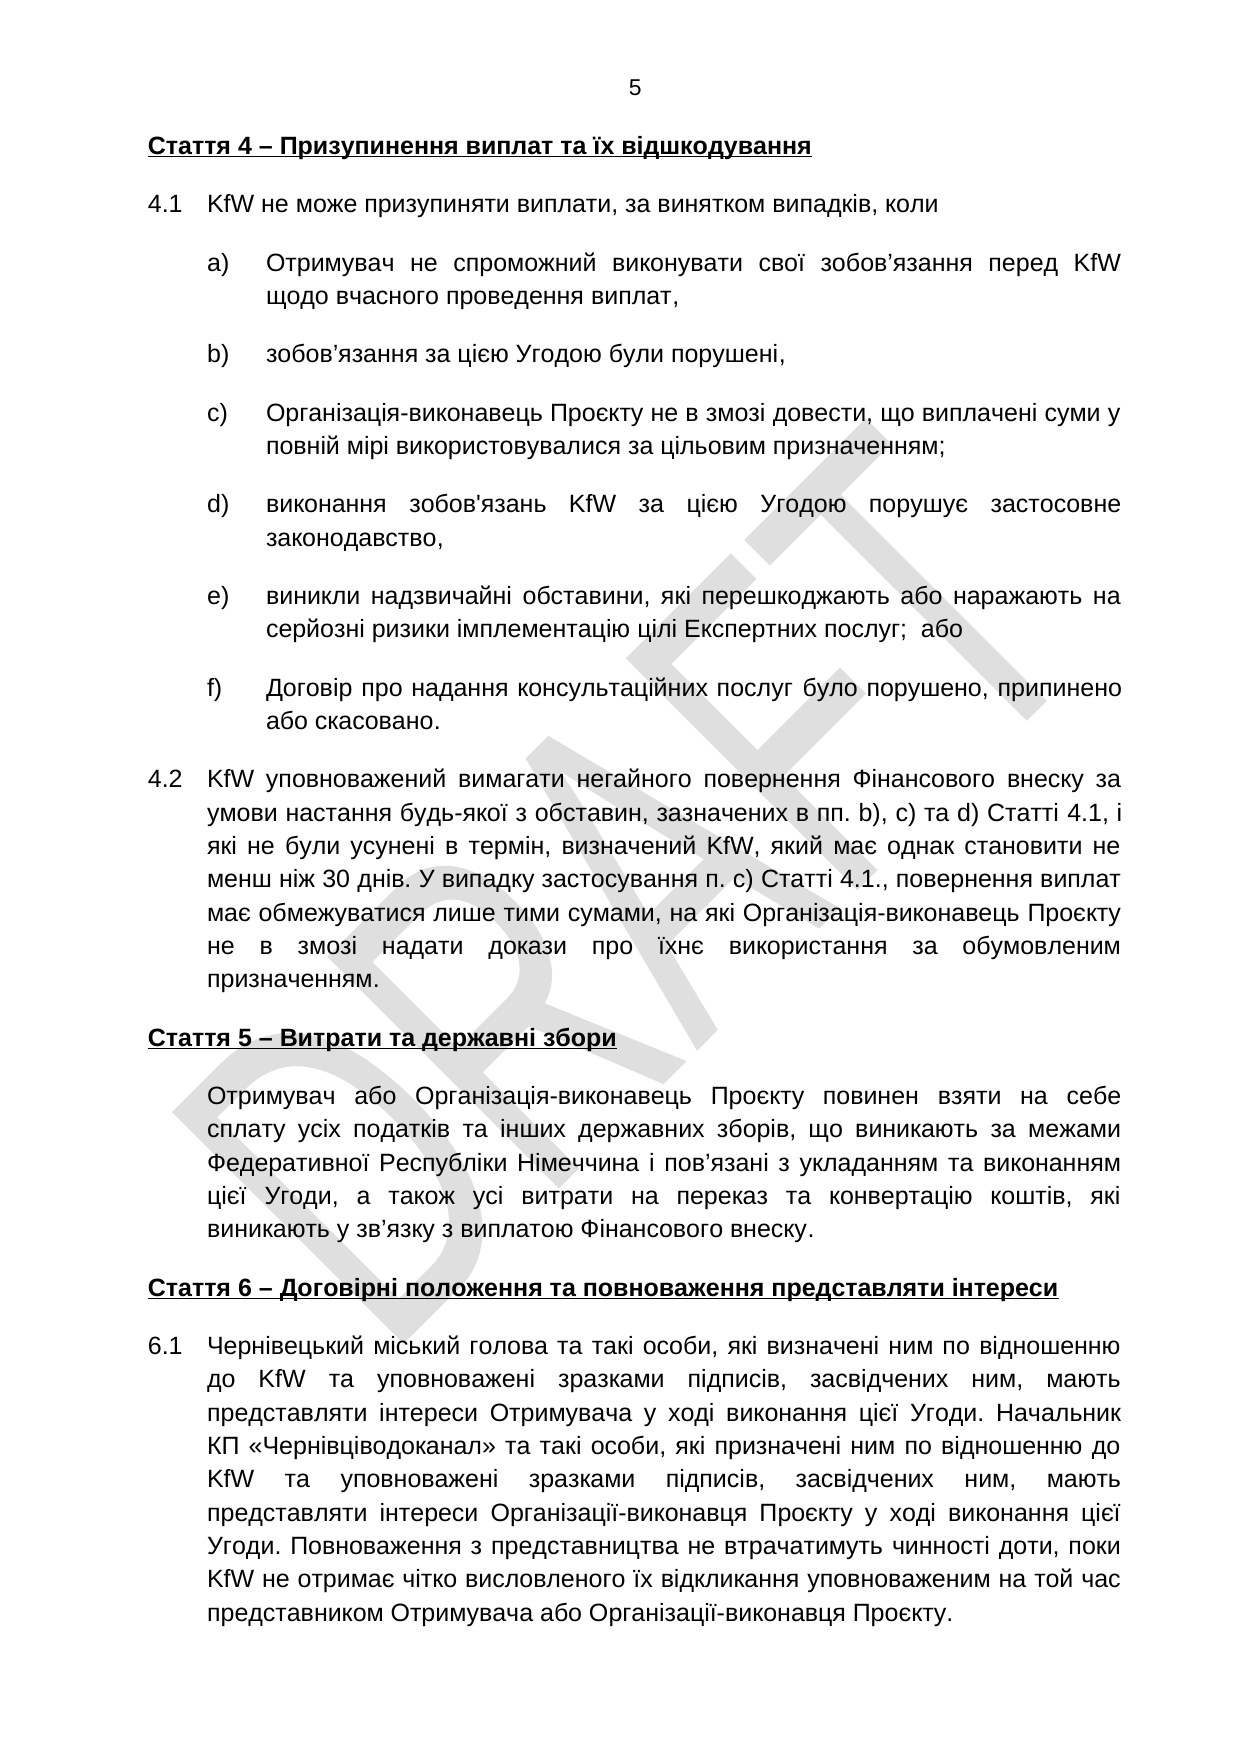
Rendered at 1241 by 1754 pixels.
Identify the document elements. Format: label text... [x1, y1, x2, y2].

subtitle Стаття 6 – Договірні положення та повноваження представляти інтереси [148, 1268, 1122, 1302]
list виконання зобов'язань KfW за цією Угодою порушує застосовне законодавство, [207, 485, 1122, 552]
subtitle Стаття 4 – Призупинення виплат та їх відшкодування [148, 127, 1122, 160]
list KfW уповноважений вимагати негайного повернення Фінансового внеску за умови настання будь-якої з обставин, зазначених в пп. b), c) та d) Статті 4.1, і які не були усунені в термін, визначений KfW, який має однак становити не менш ніж 30 днів. У випадку застосування п. c) Статті 4.1., повернення виплат має обмежуватися лише тими сумами, на які Організація-виконавець Проєкту не в змозі надати докази про їхнє використання за обумовленим призначенням. [148, 760, 1122, 993]
subtitle Стаття 5 – Витрати та державні збори [148, 1018, 1122, 1052]
list Отримувач або Організація-виконавець Проєкту повинен взяти на себе сплату усіх податків та інших державних зборів, що виникають за межами Федеративної Республіки Німеччина і пов’язані з укладанням та виконанням цієї Угоди, а також усі витрати на переказ та конвертацію коштів, які виникають у зв’язку з виплатою Фінансового внеску. [207, 1077, 1122, 1243]
list зобов’язання за цією Угодою були порушені, [207, 335, 1122, 368]
list Договір про надання консультаційних послуг було порушено, припинено або скасовано. [207, 668, 1122, 735]
list Отримувач не спроможний виконувати свої зобов’язання перед KfW щодо вчасного проведення виплат, [207, 243, 1122, 310]
list виникли надзвичайні обставини, які перешкоджають або наражають на серйозні ризики імплементацію цілі Експертних послуг; або [207, 577, 1122, 643]
list Організація-виконавець Проєкту не в змозі довести, що виплачені суми у повній мірі використовувалися за цільовим призначенням; [207, 393, 1122, 460]
list KfW не може призупиняти виплати, за винятком випадків, коли [148, 185, 1122, 218]
list Чернівецький міський голова та такі особи, які визначені ним по відношенню до KfW та уповноважені зразками підписів, засвідчених ним, мають представляти інтереси Отримувача у ході виконання цієї Угоди. Начальник КП «Чернівціводоканал» та такі особи, які призначені ним по відношенню до KfW та уповноважені зразками підписів, засвідчених ним, мають представляти інтереси Організації-виконавця Проєкту у ході виконання цієї Угоди. Повноваження з представництва не втрачатимуть чинності доти, поки KfW не отримає чітко висловленого їх відкликання уповноваженим на той час представником Отримувача або Організації-виконавця Проєкту. [148, 1327, 1122, 1627]
